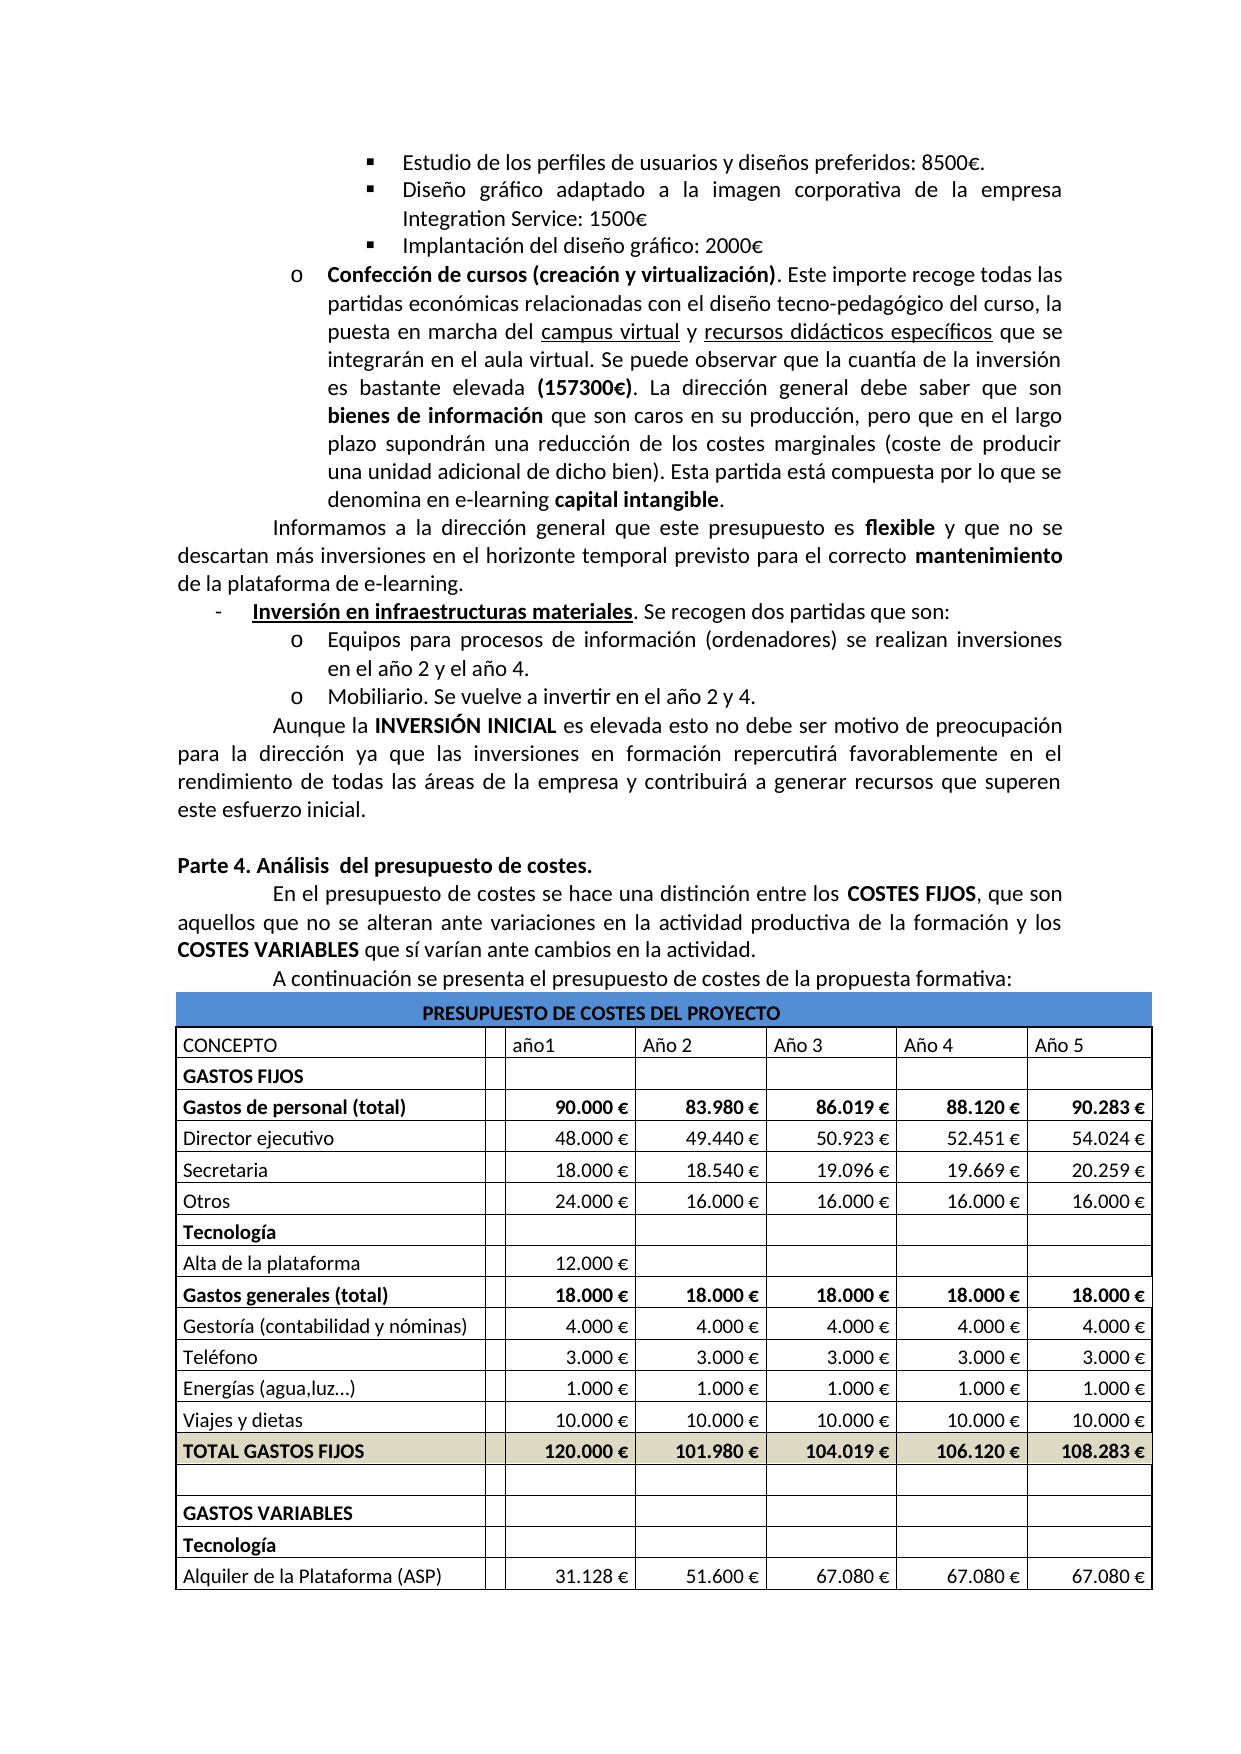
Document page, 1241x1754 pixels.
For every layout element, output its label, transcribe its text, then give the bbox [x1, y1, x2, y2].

table_cell Gastos generales (total) [177, 1277, 485, 1307]
text En el presupuesto de costes se hace una distinción entre los COSTES FIJOS, que son aquellos que no se alteran ante variaciones en la actividad productiva de la formación y los COSTES VARIABLES que sí varían ante cambios en la actividad. [177, 879, 1063, 964]
table_cell [486, 1308, 505, 1338]
table_cell 10.000 € [897, 1402, 1027, 1432]
table_cell 16.000 € [636, 1183, 766, 1213]
table_cell 19.096 € [767, 1152, 896, 1182]
table_cell [1028, 1246, 1151, 1276]
table_cell Director ejecutivo [177, 1121, 485, 1151]
table_cell 18.000 € [506, 1152, 635, 1182]
table_cell 10.000 € [636, 1402, 766, 1432]
table_cell 1.000 € [506, 1371, 635, 1401]
table_cell 16.000 € [897, 1183, 1027, 1213]
text Parte 4. Análisis del presupuesto de costes. [177, 852, 1063, 879]
list Estudio de los perfiles de usuarios y diseños preferidos: 8500€. [365, 148, 1063, 176]
table_cell GASTOS VARIABLES [177, 1496, 485, 1526]
table_cell 31.128 € [506, 1558, 635, 1588]
list Mobiliario. Se vuelve a invertir en el año 2 y 4. [290, 682, 1063, 711]
table_cell 54.024 € [1028, 1121, 1151, 1151]
text Informamos a la dirección general que este presupuesto es flexible y que no se descartan más inversiones en el horizonte temporal previsto para el correcto mantenimiento de la plataforma de e-learning. [177, 513, 1063, 597]
table_cell 106.120 € [897, 1433, 1027, 1463]
table_cell [486, 1433, 505, 1463]
table_cell 24.000 € [506, 1183, 635, 1213]
table_cell 67.080 € [767, 1558, 896, 1588]
table_cell [177, 1465, 485, 1495]
table_cell 67.080 € [1028, 1558, 1151, 1588]
table_cell [897, 1496, 1027, 1526]
text Aunque la INVERSIÓN INICIAL es elevada esto no debe ser motivo de preocupación para la dirección ya que las inversiones en formación repercutirá favorablemente en el rendimiento de todas las áreas de la empresa y contribuirá a generar recursos que superen este esfuerzo inicial. [177, 711, 1063, 823]
table_cell [506, 1496, 635, 1526]
table_cell Otros [177, 1183, 485, 1213]
table_cell Año 4 [897, 1028, 1027, 1057]
table_cell [636, 1246, 766, 1276]
table_cell 1.000 € [1028, 1371, 1151, 1401]
table_cell [486, 1558, 505, 1588]
table_cell Energías (agua,luz…) [177, 1371, 485, 1401]
table_cell [486, 1496, 505, 1526]
table_cell [486, 1527, 505, 1557]
table_cell [486, 1465, 505, 1495]
table_cell TOTAL GASTOS FIJOS [177, 1433, 485, 1463]
list Implantación del diseño gráfico: 2000€ [365, 232, 1063, 260]
table_cell [636, 1058, 766, 1088]
table_cell 49.440 € [636, 1121, 766, 1151]
table_cell 67.080 € [897, 1558, 1027, 1588]
table_cell 48.000 € [506, 1121, 635, 1151]
table_cell 86.019 € [767, 1090, 896, 1120]
table_cell 83.980 € [636, 1090, 766, 1120]
table_cell Viajes y dietas [177, 1402, 485, 1432]
table_cell [767, 1465, 896, 1495]
table_cell CONCEPTO [177, 1028, 485, 1057]
table_cell 4.000 € [767, 1308, 896, 1338]
table_cell 4.000 € [897, 1308, 1027, 1338]
table_cell 18.000 € [767, 1277, 896, 1307]
table_cell Alta de la plataforma [177, 1246, 485, 1276]
table_cell Año 5 [1028, 1028, 1151, 1057]
table_cell 1.000 € [767, 1371, 896, 1401]
list Equipos para procesos de información (ordenadores) se realizan inversiones en el año 2 y el año 4. [290, 625, 1063, 682]
table_cell [1028, 1215, 1151, 1245]
table_cell [767, 1058, 896, 1088]
table_cell 10.000 € [506, 1402, 635, 1432]
table_cell Tecnología [177, 1215, 485, 1245]
table_cell [486, 1152, 505, 1182]
table_cell 120.000 € [506, 1433, 635, 1463]
table_cell Alquiler de la Plataforma (ASP) [177, 1558, 485, 1588]
table_cell 1.000 € [636, 1371, 766, 1401]
table_cell [767, 1527, 896, 1557]
table_cell [897, 1246, 1027, 1276]
table_cell año1 [506, 1028, 635, 1057]
table_cell Año 2 [636, 1028, 766, 1057]
table_cell [1028, 1465, 1151, 1495]
table_cell 18.000 € [897, 1277, 1027, 1307]
table_cell 10.000 € [1028, 1402, 1151, 1432]
table_cell Teléfono [177, 1340, 485, 1370]
table_cell 50.923 € [767, 1121, 896, 1151]
table_cell [636, 1527, 766, 1557]
table_header PRESUPUESTO DE COSTES DEL PROYECTO [176, 992, 1027, 1026]
table_cell 18.000 € [506, 1277, 635, 1307]
table_cell 16.000 € [767, 1183, 896, 1213]
table_cell [486, 1371, 505, 1401]
table_cell [506, 1058, 635, 1088]
table_cell 51.600 € [636, 1558, 766, 1588]
table_cell 3.000 € [897, 1340, 1027, 1370]
list Confección de cursos (creación y virtualización). Este importe recoge todas las partidas económicas relacionadas con el diseño tecno-pedagógico del curso, la puesta en marcha del campus virtual y recursos didácticos específicos que se integrarán en el aula virtual. Se puede observar que la cuantía de la inversión es bastante elevada (157300€). La dirección general debe saber que son bienes de información que son caros en su producción, pero que en el largo plazo supondrán una reducción de los costes marginales (coste de producir una unidad adicional de dicho bien). Esta partida está compuesta por lo que se denomina en e-learning capital intangible. [290, 260, 1063, 513]
table_cell 88.120 € [897, 1090, 1027, 1120]
table_cell 18.000 € [1028, 1277, 1152, 1307]
table_cell [486, 1028, 505, 1057]
table_cell 104.019 € [767, 1433, 896, 1463]
table_cell [486, 1121, 505, 1151]
list Inversión en infraestructuras materiales. Se recogen dos partidas que son: [215, 597, 1063, 625]
table_cell [1028, 1496, 1151, 1526]
table_cell 18.000 € [636, 1277, 766, 1307]
table_cell 4.000 € [1028, 1308, 1151, 1338]
table_cell 90.283 € [1028, 1090, 1152, 1120]
table_cell [486, 1246, 505, 1276]
table_cell Año 3 [767, 1028, 896, 1057]
table_cell [486, 1277, 505, 1307]
table_cell [767, 1496, 896, 1526]
table_cell Gastos de personal (total) [177, 1090, 485, 1120]
table_cell [767, 1246, 896, 1276]
table_cell Secretaria [177, 1152, 485, 1182]
table_cell [897, 1527, 1027, 1557]
table_cell [897, 1058, 1027, 1088]
table_cell [1028, 1058, 1151, 1088]
table_cell 3.000 € [767, 1340, 896, 1370]
table_cell 3.000 € [636, 1340, 766, 1370]
table_cell 19.669 € [897, 1152, 1027, 1182]
text A continuación se presenta el presupuesto de costes de la propuesta formativa: [177, 964, 1063, 992]
table_cell [486, 1340, 505, 1370]
table_cell 4.000 € [506, 1308, 635, 1338]
table_header [1027, 992, 1152, 1026]
table_cell 16.000 € [1028, 1183, 1151, 1213]
table_cell Tecnología [177, 1527, 485, 1557]
table_cell 20.259 € [1028, 1152, 1151, 1182]
table_cell [897, 1215, 1027, 1245]
table_cell [636, 1465, 766, 1495]
table_cell 90.000 € [506, 1090, 635, 1120]
table_cell [897, 1465, 1027, 1495]
table_cell 52.451 € [897, 1121, 1027, 1151]
list Diseño gráfico adaptado a la imagen corporativa de la empresa Integration Service: 1500€ [365, 176, 1063, 232]
table_cell 10.000 € [767, 1402, 896, 1432]
table_cell [486, 1183, 505, 1213]
table_cell [486, 1402, 505, 1432]
table_cell 18.540 € [636, 1152, 766, 1182]
table_cell 3.000 € [1028, 1340, 1151, 1370]
table_cell [506, 1465, 635, 1495]
table_cell [636, 1496, 766, 1526]
table_cell 101.980 € [636, 1433, 766, 1463]
table_cell 1.000 € [897, 1371, 1027, 1401]
table_cell 108.283 € [1028, 1433, 1152, 1463]
table_cell [486, 1058, 505, 1088]
table_cell [506, 1215, 635, 1245]
table_cell [767, 1215, 896, 1245]
table_cell [1028, 1527, 1151, 1557]
table_cell [486, 1090, 505, 1120]
table_cell 12.000 € [506, 1246, 635, 1276]
table_cell 4.000 € [636, 1308, 766, 1338]
table_cell [506, 1527, 635, 1557]
table_cell Gestoría (contabilidad y nóminas) [177, 1308, 485, 1338]
table_cell [486, 1215, 505, 1245]
table_cell GASTOS FIJOS [177, 1058, 485, 1088]
table_cell [636, 1215, 766, 1245]
table_cell 3.000 € [506, 1340, 635, 1370]
